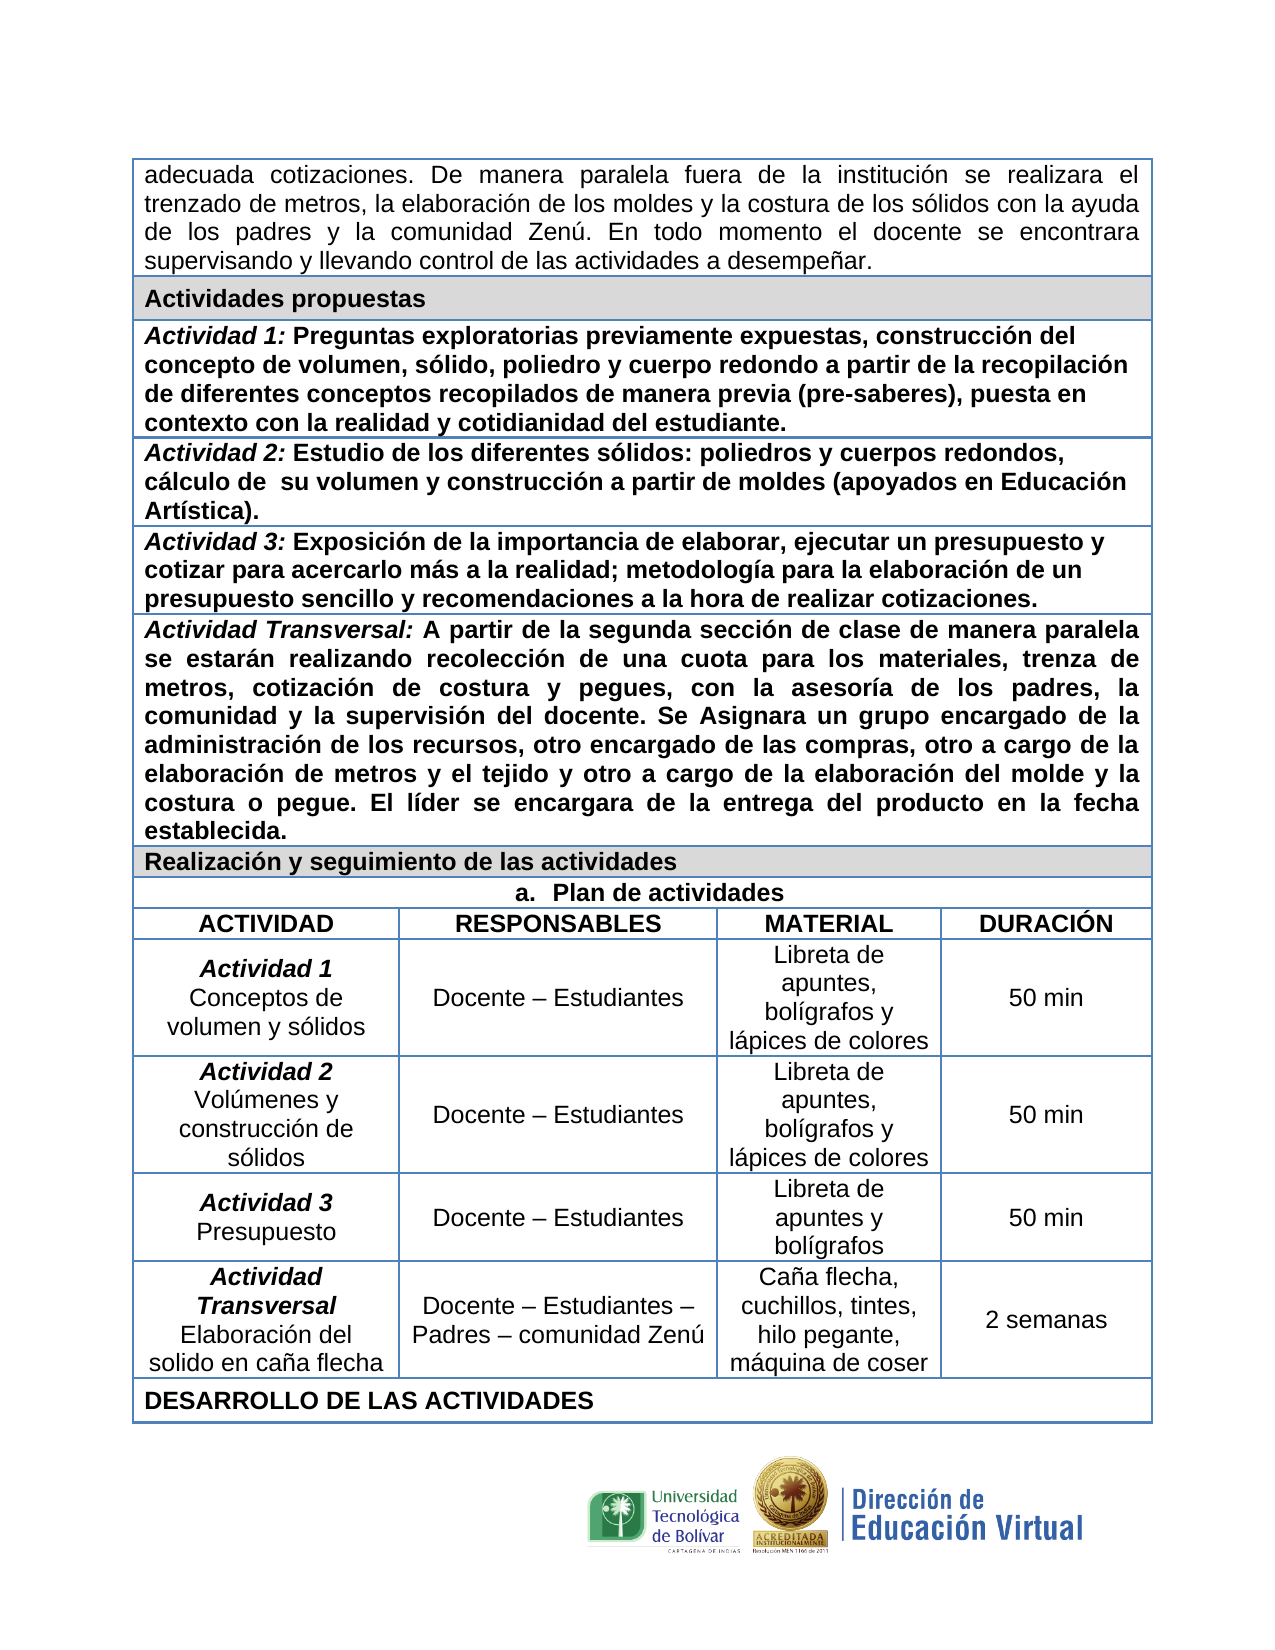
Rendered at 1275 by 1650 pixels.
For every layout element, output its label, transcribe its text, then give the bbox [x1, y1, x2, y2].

table_cell Plan de actividades [134, 878, 1151, 907]
table_cell Docente – Estudiantes [400, 940, 716, 1055]
table_cell Libreta de apuntes, bolígrafos y lápices de colores [718, 940, 940, 1055]
table_cell Docente – Estudiantes [400, 1174, 716, 1260]
table_cell Actividad 2 Volúmenes y construcción de sólidos [134, 1057, 398, 1172]
table_cell Libreta de apuntes, bolígrafos y lápices de colores [718, 1057, 940, 1172]
table_cell Actividad Transversal: A partir de la segunda sección de clase de manera paralela se estarán realizando recolección de una cuota para los materiales, trenza de metros, cotización de costura y pegues, con la asesoría de los padres, la comunidad y la supervisión del docente. Se Asignara un grupo encargado de la administración de los recursos, otro encargado de las compras, otro a cargo de la elaboración de metros y el tejido y otro a cargo de la elaboración del molde y la costura o pegue. El líder se encargara de la entrega del producto en la fecha establecida. [134, 615, 1151, 845]
table_cell 2 semanas [942, 1262, 1151, 1377]
table_cell 50 min [942, 1174, 1151, 1260]
table_cell DESARROLLO DE LAS ACTIVIDADES [134, 1379, 1151, 1421]
table_cell Docente – Estudiantes – Padres – comunidad Zenú [400, 1262, 716, 1377]
table_cell Actividad 1: Preguntas exploratorias previamente expuestas, construcción del concepto de volumen, sólido, poliedro y cuerpo redondo a partir de la recopilación de diferentes conceptos recopilados de manera previa (pre-saberes), puesta en contexto con la realidad y cotidianidad del estudiante. [134, 321, 1151, 436]
table_cell Actividad 1 Conceptos de volumen y sólidos [134, 940, 398, 1055]
table_cell ACTIVIDAD [134, 909, 398, 938]
table_cell Actividad 3: Exposición de la importancia de elaborar, ejecutar un presupuesto y cotizar para acercarlo más a la realidad; metodología para la elaboración de un presupuesto sencillo y recomendaciones a la hora de realizar cotizaciones. [134, 527, 1151, 613]
table_cell Actividad 2: Estudio de los diferentes sólidos: poliedros y cuerpos redondos, cálculo de su volumen y construcción a partir de moldes (apoyados en Educación Artística). [134, 439, 1151, 525]
table_cell RESPONSABLES [400, 909, 716, 938]
table_cell Libreta de apuntes y bolígrafos [718, 1174, 940, 1260]
table_cell Actividad 3 Presupuesto [134, 1174, 398, 1260]
table_cell MATERIAL [718, 909, 940, 938]
table_cell 50 min [942, 1057, 1151, 1172]
picture [566, 1446, 1098, 1577]
table_cell Realización y seguimiento de las actividades [134, 847, 1151, 876]
table_cell Docente – Estudiantes [400, 1057, 716, 1172]
table_cell Actividades propuestas [134, 277, 1151, 319]
table_cell Caña flecha, cuchillos, tintes, hilo pegante, máquina de coser [718, 1262, 940, 1377]
table_cell 50 min [942, 940, 1151, 1055]
table_cell DURACIÓN [942, 909, 1151, 938]
table_cell Actividad Transversal Elaboración del solido en caña flecha [134, 1262, 398, 1377]
